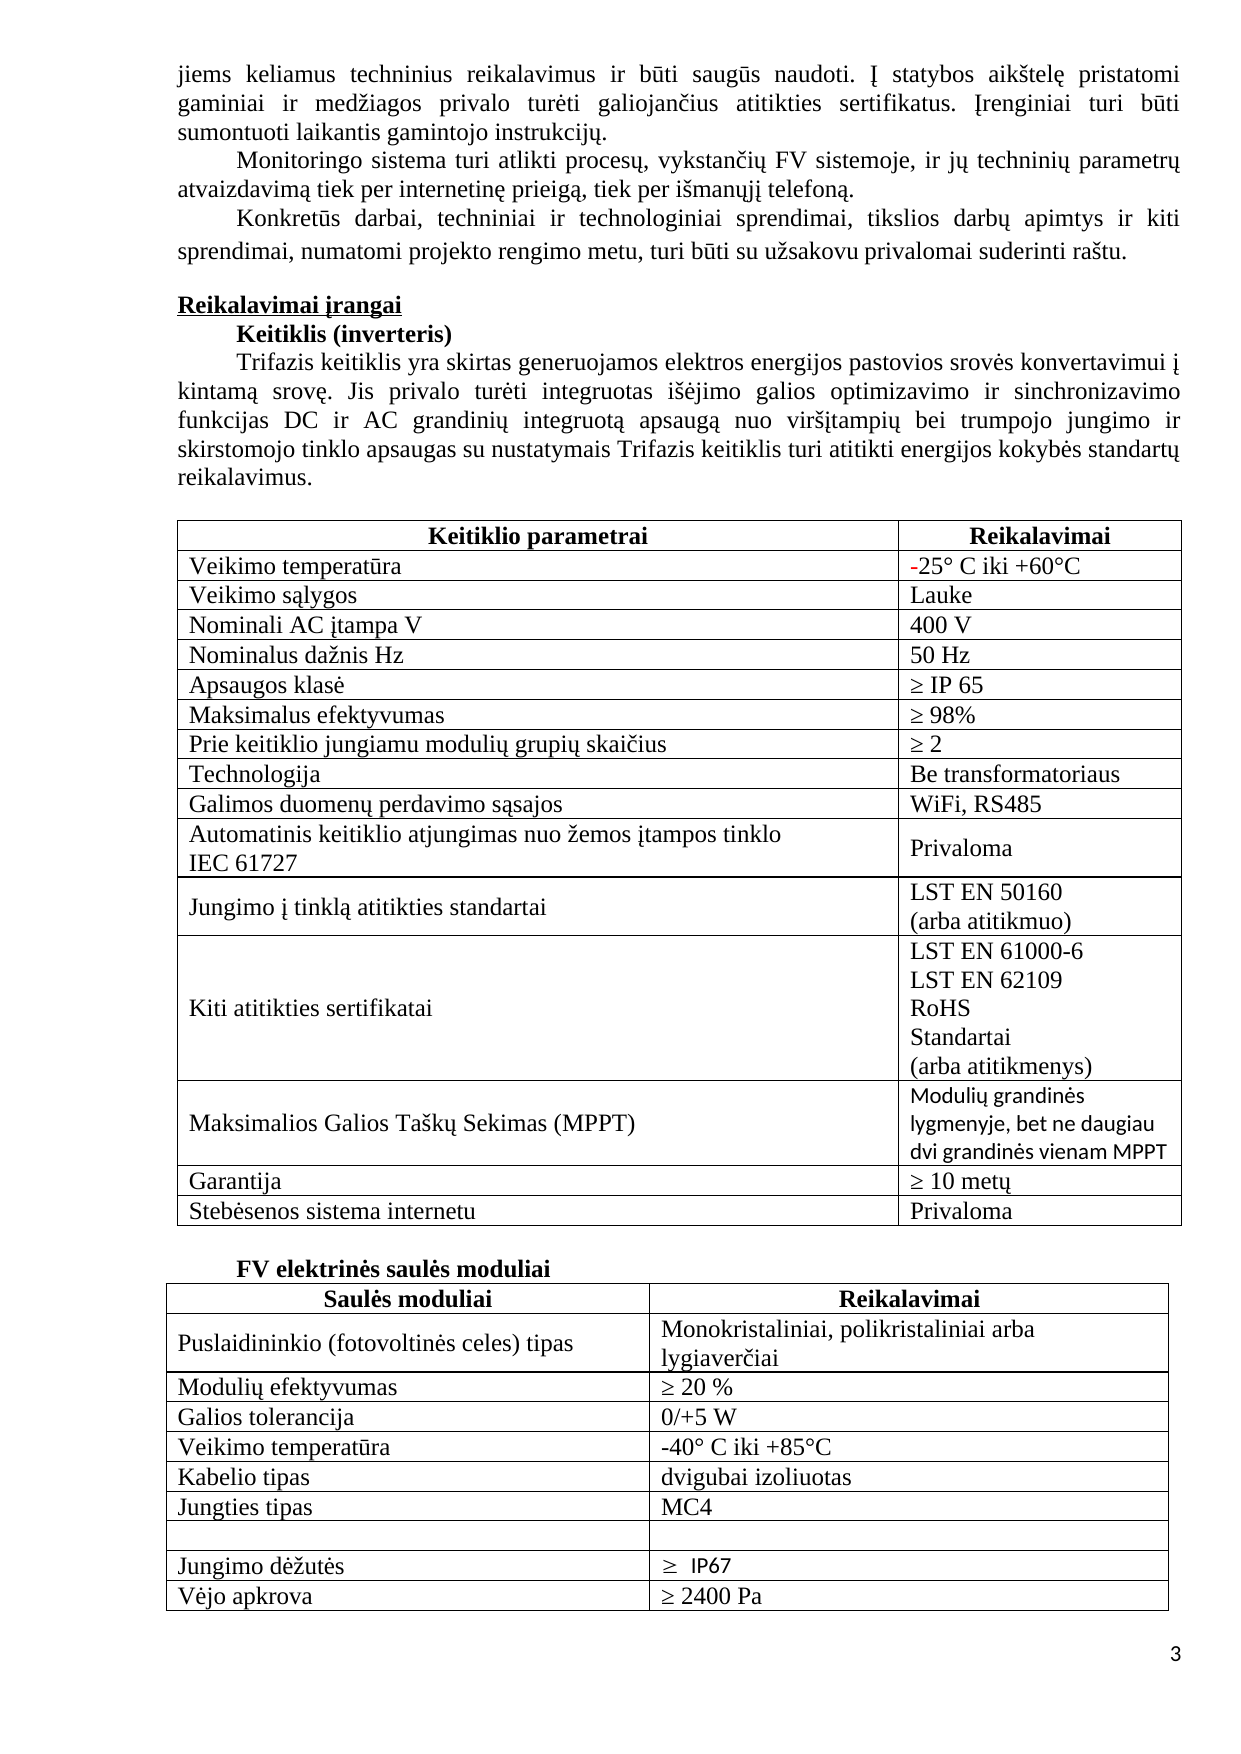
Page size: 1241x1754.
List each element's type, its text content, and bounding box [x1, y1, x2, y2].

table_cell WiFi, RS485 [899, 789, 1181, 818]
text Reikalavimai įrangai [325, 290, 1181, 319]
table_cell Veikimo temperatūra [167, 1432, 649, 1461]
table_cell Stebėsenos sistema internetu [178, 1196, 898, 1224]
text Monitoringo sistema turi atlikti procesų, vykstančių FV sistemoje, ir jų techninių parametrų atvaizdavimą tiek per internetinę prieigą, tiek per išmanųjį telefoną. [177, 145, 1181, 203]
table_cell ≥ IP 65 [899, 670, 1181, 699]
table_cell Galios tolerancija [167, 1402, 649, 1431]
table_cell dvigubai izoliuotas [650, 1462, 1168, 1491]
text Trifazis keitiklis yra skirtas generuojamos elektros energijos pastovios srovės konvertavimui į kintamą srovę. Jis privalo turėti integruotas išėjimo galios optimizavimo ir sinchronizavimo funkcijas DC ir AC grandinių integruotą apsaugą nuo viršįtampių bei trumpojo jungimo ir skirstomojo tinklo apsaugas su nustatymais Trifazis keitiklis turi atitikti energijos kokybės standartų reikalavimus. [177, 347, 1181, 491]
table_cell Nominali AC įtampa V [178, 610, 898, 639]
table_cell -25° C iki +60°C [899, 551, 1181, 579]
text Konkretūs darbai, techniniai ir technologiniai sprendimai, tikslios darbų apimtys ir kiti sprendimai, numatomi projekto rengimo metu, turi būti su užsakovu privalomai suderinti raštu. [177, 203, 1181, 265]
table_cell Automatinis keitiklio atjungimas nuo žemos įtampos tinklo IEC 61727 [178, 819, 898, 876]
table_cell Kabelio tipas [167, 1462, 649, 1491]
table_cell LST EN 50160 (arba atitikmuo) [899, 878, 1181, 935]
text Keitiklis (inverteris) [177, 319, 1181, 347]
table_cell [650, 1521, 1168, 1550]
table_header Reikalavimai [899, 521, 1181, 550]
table_cell Veikimo temperatūra [178, 551, 898, 579]
table_header Saulės moduliai [167, 1284, 649, 1313]
table_cell ≥ 2400 Pa [650, 1581, 1168, 1610]
table_cell Galimos duomenų perdavimo sąsajos [178, 789, 898, 818]
table_header Reikalavimai [650, 1284, 1168, 1313]
table_cell Modulių efektyvumas [167, 1373, 649, 1401]
table_cell 50 Hz [899, 640, 1181, 669]
table_cell Privaloma [899, 1196, 1181, 1224]
table_cell [167, 1521, 649, 1550]
table_cell Nominalus dažnis Hz [178, 640, 898, 669]
table_cell Maksimalios Galios Taškų Sekimas (MPPT) [178, 1081, 898, 1165]
text FV elektrinės saulės moduliai [177, 1254, 1181, 1283]
table_cell 400 V [899, 610, 1181, 639]
table_cell -40° C iki +85°C [650, 1432, 1168, 1461]
table_cell ≥ 20 % [650, 1373, 1168, 1401]
table_cell Jungimo dėžutės [167, 1551, 649, 1580]
table_cell Monokristaliniai, polikristaliniai arba lygiaverčiai [650, 1314, 1168, 1371]
table_cell Jungimo į tinklą atitikties standartai [178, 878, 898, 935]
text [177, 59, 1181, 145]
table_cell Be transformatoriaus [899, 759, 1181, 788]
table_cell Puslaidininkio (fotovoltinės celes) tipas [167, 1314, 649, 1371]
table_cell Jungties tipas [167, 1492, 649, 1520]
table_cell LST EN 61000-6 LST EN 62109 RoHS Standartai (arba atitikmenys) [899, 936, 1181, 1080]
table_cell Kiti atitikties sertifikatai [178, 936, 898, 1080]
table_cell 0/+5 W [650, 1402, 1168, 1431]
table_cell Prie keitiklio jungiamu modulių grupių skaičius [178, 730, 898, 758]
table_header Keitiklio parametrai [178, 521, 898, 550]
table_cell Vėjo apkrova [167, 1581, 649, 1610]
table_cell ≥ 2 [899, 730, 1181, 758]
table_cell Privaloma [899, 819, 1181, 876]
table_cell ≥ 98% [899, 700, 1181, 728]
table_cell Lauke [899, 581, 1181, 609]
table_cell MC4 [650, 1492, 1168, 1520]
table_cell Technologija [178, 759, 898, 788]
table_cell Garantija [178, 1166, 898, 1195]
table_cell ≥ 10 metų [899, 1166, 1181, 1195]
table_cell Veikimo sąlygos [178, 581, 898, 609]
table_cell Modulių grandinės lygmenyje, bet ne daugiau dvi grandinės vienam MPPT [899, 1081, 1181, 1165]
table_cell Apsaugos klasė [178, 670, 898, 699]
table_cell Maksimalus efektyvumas [178, 700, 898, 728]
table_cell IP67 [650, 1551, 1168, 1580]
